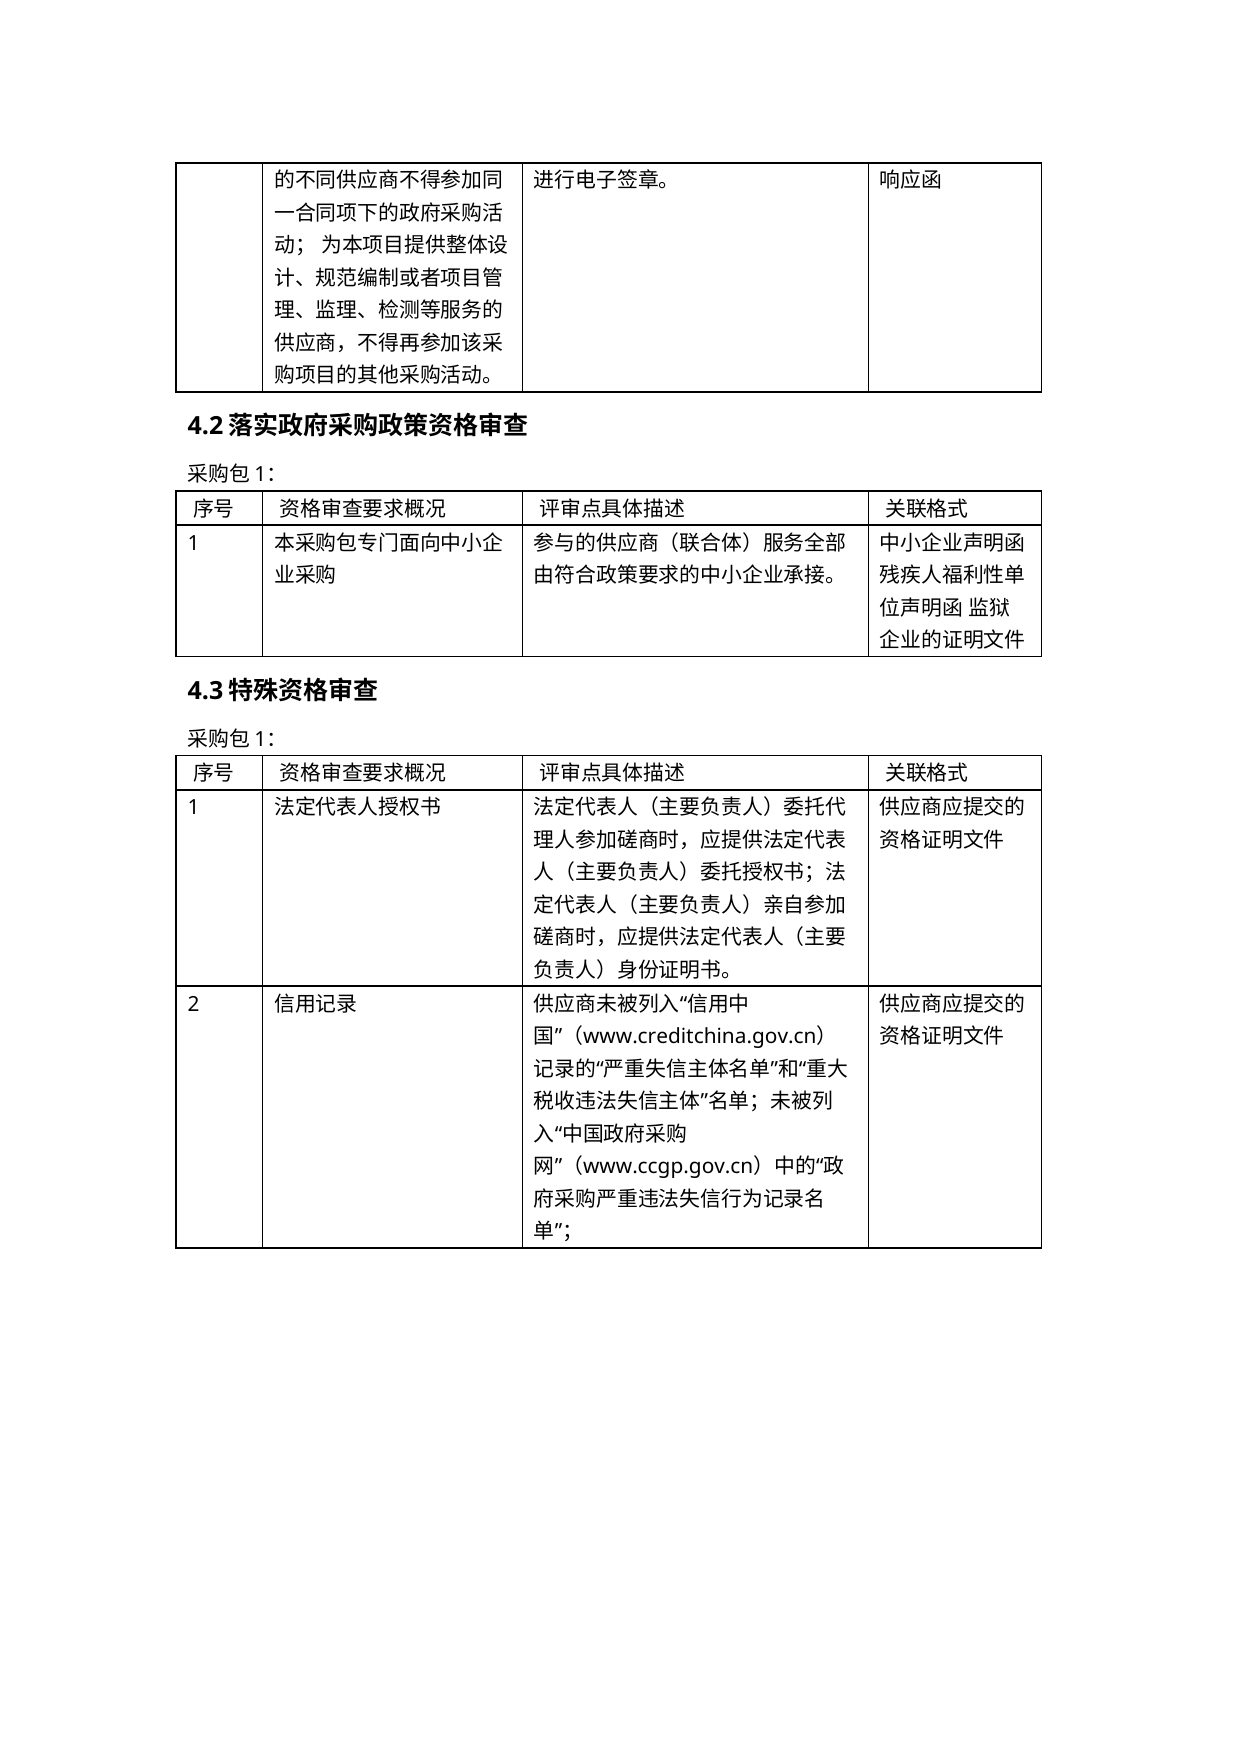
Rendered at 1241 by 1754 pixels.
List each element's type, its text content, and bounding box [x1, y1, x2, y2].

table_header 资格审查要求概况 [263, 756, 522, 789]
table_header 评审点具体描述 [523, 492, 868, 524]
table_header 序号 [177, 756, 262, 789]
table_cell 供应商应提交的资格证明文件 [869, 987, 1041, 1247]
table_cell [263, 164, 522, 391]
table_header 序号 [177, 492, 262, 524]
table_cell 法定代表人（主要负责人）委托代理人参加磋商时，应提供法定代表人（主要负责人）委托授权书；法定代表人（主要负责人）亲自参加磋商时，应提供法定代表人（主要负责人）身份证明书。 [523, 791, 868, 985]
table_cell 法定代表人授权书 [263, 791, 522, 985]
table_cell 中小企业声明函 残疾人福利性单位声明函 监狱企业的证明文件 [869, 526, 1041, 656]
table_cell 2 [177, 987, 262, 1247]
table_header 评审点具体描述 [523, 756, 868, 789]
table_cell 信用记录 [263, 987, 522, 1247]
text 采购包1： [187, 458, 1053, 490]
table_header 资格审查要求概况 [263, 492, 522, 524]
table_header 关联格式 [869, 492, 1041, 524]
table_cell 1 [177, 791, 262, 985]
table_cell 供应商未被列入“信用中国”（www.creditchina.gov.cn）记录的“严重失信主体名单”和“重大税收违法失信主体”名单；未被列入“中国政府采购网”（www.ccgp.gov.cn）中的“政府采购严重违法失信行为记录名单”； [523, 987, 868, 1247]
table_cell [523, 164, 868, 391]
table_cell 参与的供应商（联合体）服务全部由符合政策要求的中小企业承接。 [523, 526, 868, 656]
text 4.3特殊资格审查 [187, 657, 1053, 722]
text 4.2落实政府采购政策资格审查 [187, 393, 1053, 458]
table_header 关联格式 [869, 756, 1041, 789]
table_cell 供应商应提交的资格证明文件 [869, 791, 1041, 985]
table_cell 本采购包专门面向中小企业采购 [263, 526, 522, 656]
table_cell 1 [177, 526, 262, 656]
text 采购包1： [187, 722, 1053, 755]
table_cell 供应商应提交的资格证明文件 响应函 [869, 164, 1041, 391]
table_cell 3 [177, 164, 262, 391]
